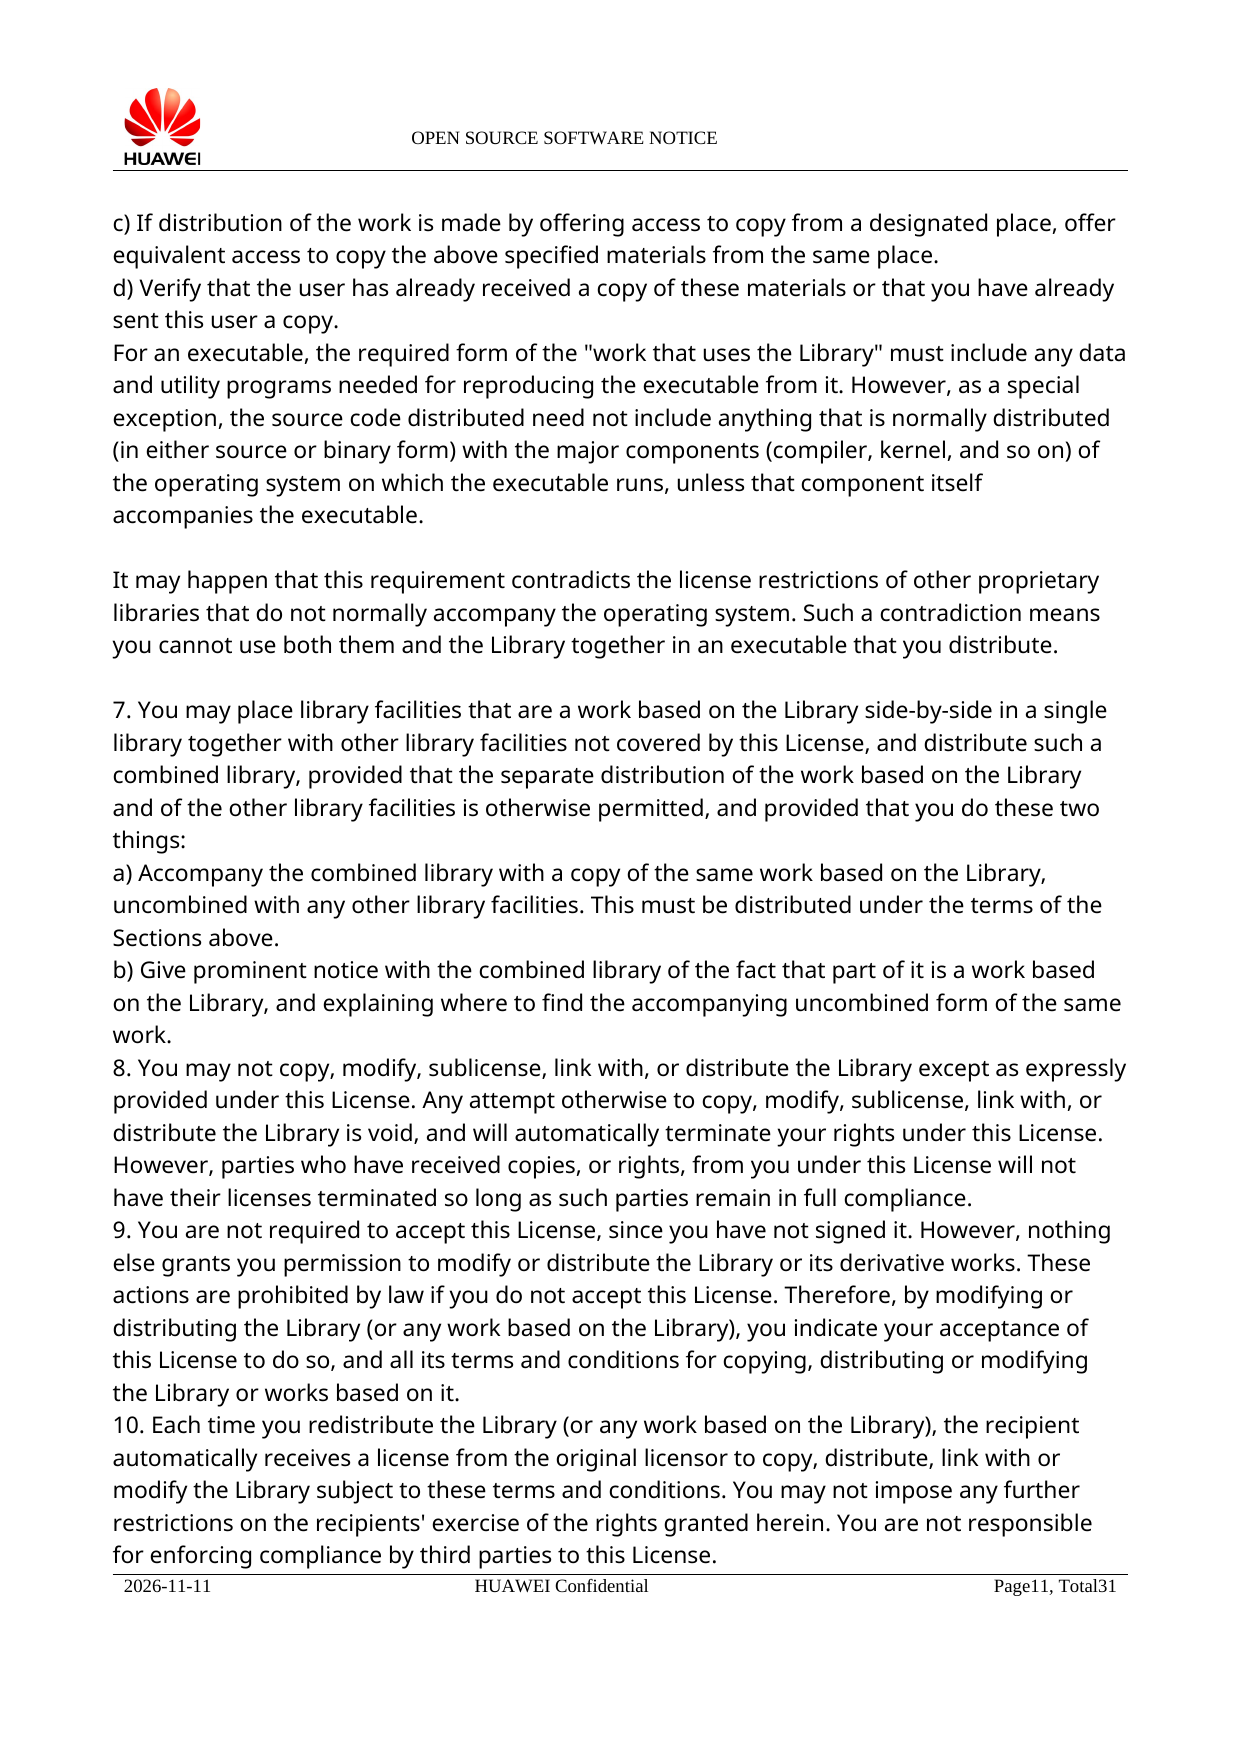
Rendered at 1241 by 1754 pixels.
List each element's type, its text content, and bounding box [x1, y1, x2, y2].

text d) Verify that the user has already received a copy of these materials or that you have already sent this user a copy. [112, 271, 1128, 336]
text For an executable, the required form of the "work that uses the Library" must include any data and utility programs needed for reproducing the executable from it. However, as a special exception, the source code distributed need not include anything that is normally distributed (in either source or binary form) with the major components (compiler, kernel, and so on) of the operating system on which the executable runs, unless that component itself accompanies the executable. [112, 336, 1128, 531]
picture [124, 88, 201, 165]
text b) Give prominent notice with the combined library of the fact that part of it is a work based on the Library, and explaining where to find the accompanying uncombined form of the same work. [112, 954, 1128, 1051]
text a) Accompany the combined library with a copy of the same work based on the Library, uncombined with any other library facilities. This must be distributed under the terms of the Sections above. [112, 856, 1128, 954]
text c) If distribution of the work is made by offering access to copy from a designated place, offer equivalent access to copy the above specified materials from the same place. [112, 206, 1128, 271]
text 8. You may not copy, modify, sublicense, link with, or distribute the Library except as expressly provided under this License. Any attempt otherwise to copy, modify, sublicense, link with, or distribute the Library is void, and will automatically terminate your rights under this License. However, parties who have received copies, or rights, from you under this License will not have their licenses terminated so long as such parties remain in full compliance. [112, 1051, 1128, 1214]
text 7. You may place library facilities that are a work based on the Library side-by-side in a single library together with other library facilities not covered by this License, and distribute such a combined library, provided that the separate distribution of the work based on the Library and of the other library facilities is otherwise permitted, and provided that you do these two things: [112, 694, 1128, 856]
text 9. You are not required to accept this License, since you have not signed it. However, nothing else grants you permission to modify or distribute the Library or its derivative works. These actions are prohibited by law if you do not accept this License. Therefore, by modifying or distributing the Library (or any work based on the Library), you indicate your acceptance of this License to do so, and all its terms and conditions for copying, distributing or modifying the Library or works based on it. [112, 1214, 1128, 1409]
text 10. Each time you redistribute the Library (or any work based on the Library), the recipient automatically receives a license from the original licensor to copy, distribute, link with or modify the Library subject to these terms and conditions. You may not impose any further restrictions on the recipients' exercise of the rights granted herein. You are not responsible for enforcing compliance by third parties to this License. [112, 1409, 1128, 1571]
text It may happen that this requirement contradicts the license restrictions of other proprietary libraries that do not normally accompany the operating system. Such a contradiction means you cannot use both them and the Library together in an executable that you distribute. [112, 564, 1128, 661]
